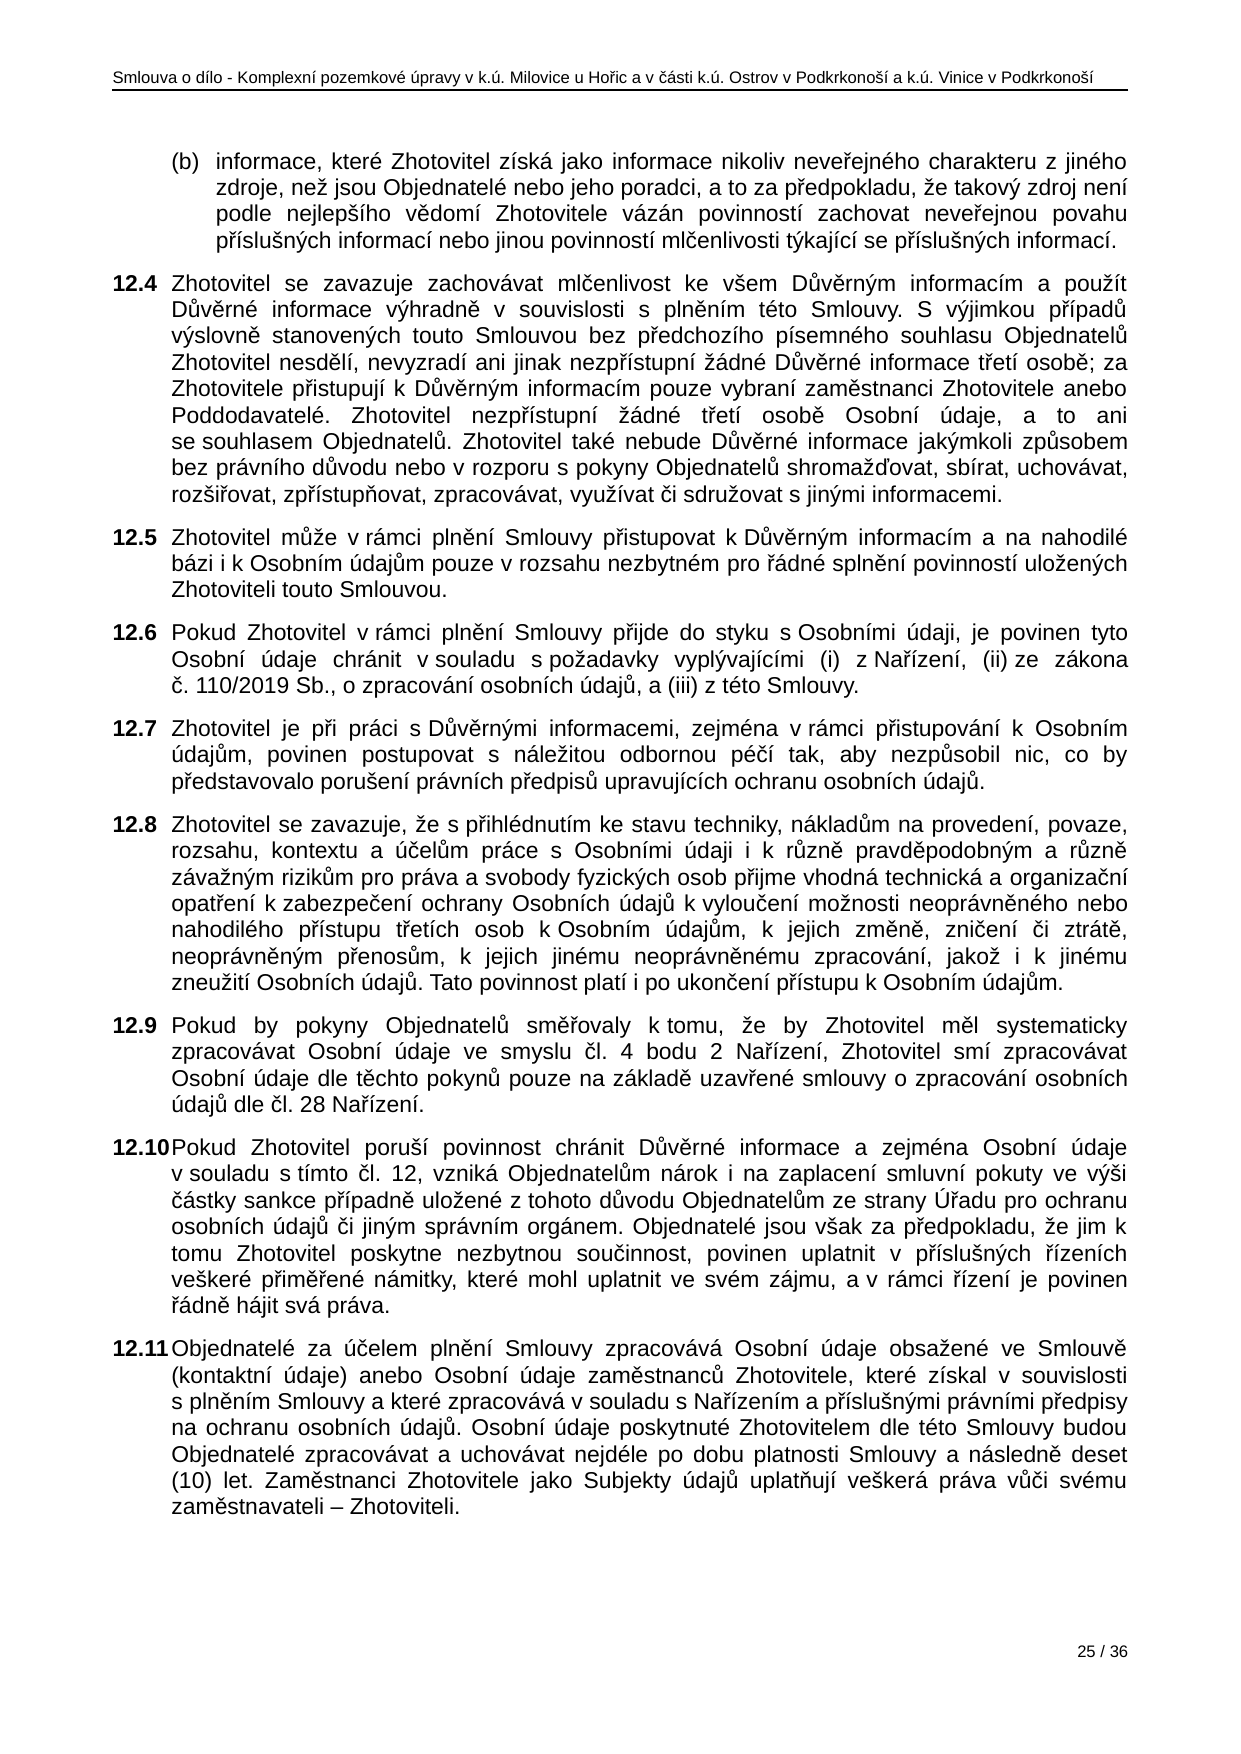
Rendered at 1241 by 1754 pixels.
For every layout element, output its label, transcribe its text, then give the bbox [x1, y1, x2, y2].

text Zhotovitel je při práci s Důvěrnými informacemi, zejména v rámci přistupování k Osobním údajům, povinen postupovat s náležitou odbornou péčí tak, aby nezpůsobil nic, co by představovalo porušení právních předpisů upravujících ochranu osobních údajů. [112, 715, 1128, 794]
text Zhotovitel může v rámci plnění Smlouvy přistupovat k Důvěrným informacím a na nahodilé bázi i k Osobním údajům pouze v rozsahu nezbytném pro řádné splnění povinností uložených Zhotoviteli touto Smlouvou. [112, 524, 1128, 603]
list informace, které Zhotovitel získá jako informace nikoliv neveřejného charakteru z jiného zdroje, než jsou Objednatelé nebo jeho poradci, a to za předpokladu, že takový zdroj není podle nejlepšího vědomí Zhotovitele vázán povinností zachovat neveřejnou povahu příslušných informací nebo jinou povinností mlčenlivosti týkající se příslušných informací. [171, 148, 1128, 253]
text Zhotovitel se zavazuje zachovávat mlčenlivost ke všem Důvěrným informacím a použít Důvěrné informace výhradně v souvislosti s plněním této Smlouvy. S výjimkou případů výslovně stanovených touto Smlouvou bez předchozího písemného souhlasu Objednatelů Zhotovitel nesdělí, nevyzradí ani jinak nezpřístupní žádné Důvěrné informace třetí osobě; za Zhotovitele přistupují k Důvěrným informacím pouze vybraní zaměstnanci Zhotovitele anebo Poddodavatelé. Zhotovitel nezpřístupní žádné třetí osobě Osobní údaje, a to ani se souhlasem Objednatelů. Zhotovitel také nebude Důvěrné informace jakýmkoli způsobem bez právního důvodu nebo v rozporu s pokyny Objednatelů shromažďovat, sbírat, uchovávat, rozšiřovat, zpřístupňovat, zpracovávat, využívat či sdružovat s jinými informacemi. [112, 270, 1128, 507]
text Objednatelé za účelem plnění Smlouvy zpracovává Osobní údaje obsažené ve Smlouvě (kontaktní údaje) anebo Osobní údaje zaměstnanců Zhotovitele, které získal v souvislosti s plněním Smlouvy a které zpracovává v souladu s Nařízením a příslušnými právními předpisy na ochranu osobních údajů. Osobní údaje poskytnuté Zhotovitelem dle této Smlouvy budou Objednatelé zpracovávat a uchovávat nejdéle po dobu platnosti Smlouvy a následně deset (10) let. Zaměstnanci Zhotovitele jako Subjekty údajů uplatňují veškerá práva vůči svému zaměstnavateli – Zhotoviteli. [112, 1335, 1128, 1520]
text Zhotovitel se zavazuje, že s přihlédnutím ke stavu techniky, nákladům na provedení, povaze, rozsahu, kontextu a účelům práce s Osobními údaji i k různě pravděpodobným a různě závažným rizikům pro práva a svobody fyzických osob přijme vhodná technická a organizační opatření k zabezpečení ochrany Osobních údajů k vyloučení možnosti neoprávněného nebo nahodilého přístupu třetích osob k Osobním údajům, k jejich změně, zničení či ztrátě, neoprávněným přenosům, k jejich jinému neoprávněnému zpracování, jakož i k jinému zneužití Osobních údajů. Tato povinnost platí i po ukončení přístupu k Osobním údajům. [112, 811, 1128, 995]
text Pokud Zhotovitel v rámci plnění Smlouvy přijde do styku s Osobními údaji, je povinen tyto Osobní údaje chránit v souladu s požadavky vyplývajícími (i) z Nařízení, (ii) ze zákona č. 110/2019 Sb., o zpracování osobních údajů, a (iii) z této Smlouvy. [112, 619, 1128, 698]
text Pokud by pokyny Objednatelů směřovaly k tomu, že by Zhotovitel měl systematicky zpracovávat Osobní údaje ve smyslu čl. 4 bodu 2 Nařízení, Zhotovitel smí zpracovávat Osobní údaje dle těchto pokynů pouze na základě uzavřené smlouvy o zpracování osobních údajů dle čl. 28 Nařízení. [112, 1012, 1128, 1117]
text Pokud Zhotovitel poruší povinnost chránit Důvěrné informace a zejména Osobní údaje v souladu s tímto čl. 12, vzniká Objednatelům nárok i na zaplacení smluvní pokuty ve výši částky sankce případně uložené z tohoto důvodu Objednatelům ze strany Úřadu pro ochranu osobních údajů či jiným správním orgánem. Objednatelé jsou však za předpokladu, že jim k tomu Zhotovitel poskytne nezbytnou součinnost, povinen uplatnit v příslušných řízeních veškeré přiměřené námitky, které mohl uplatnit ve svém zájmu, a v rámci řízení je povinen řádně hájit svá práva. [112, 1134, 1128, 1318]
